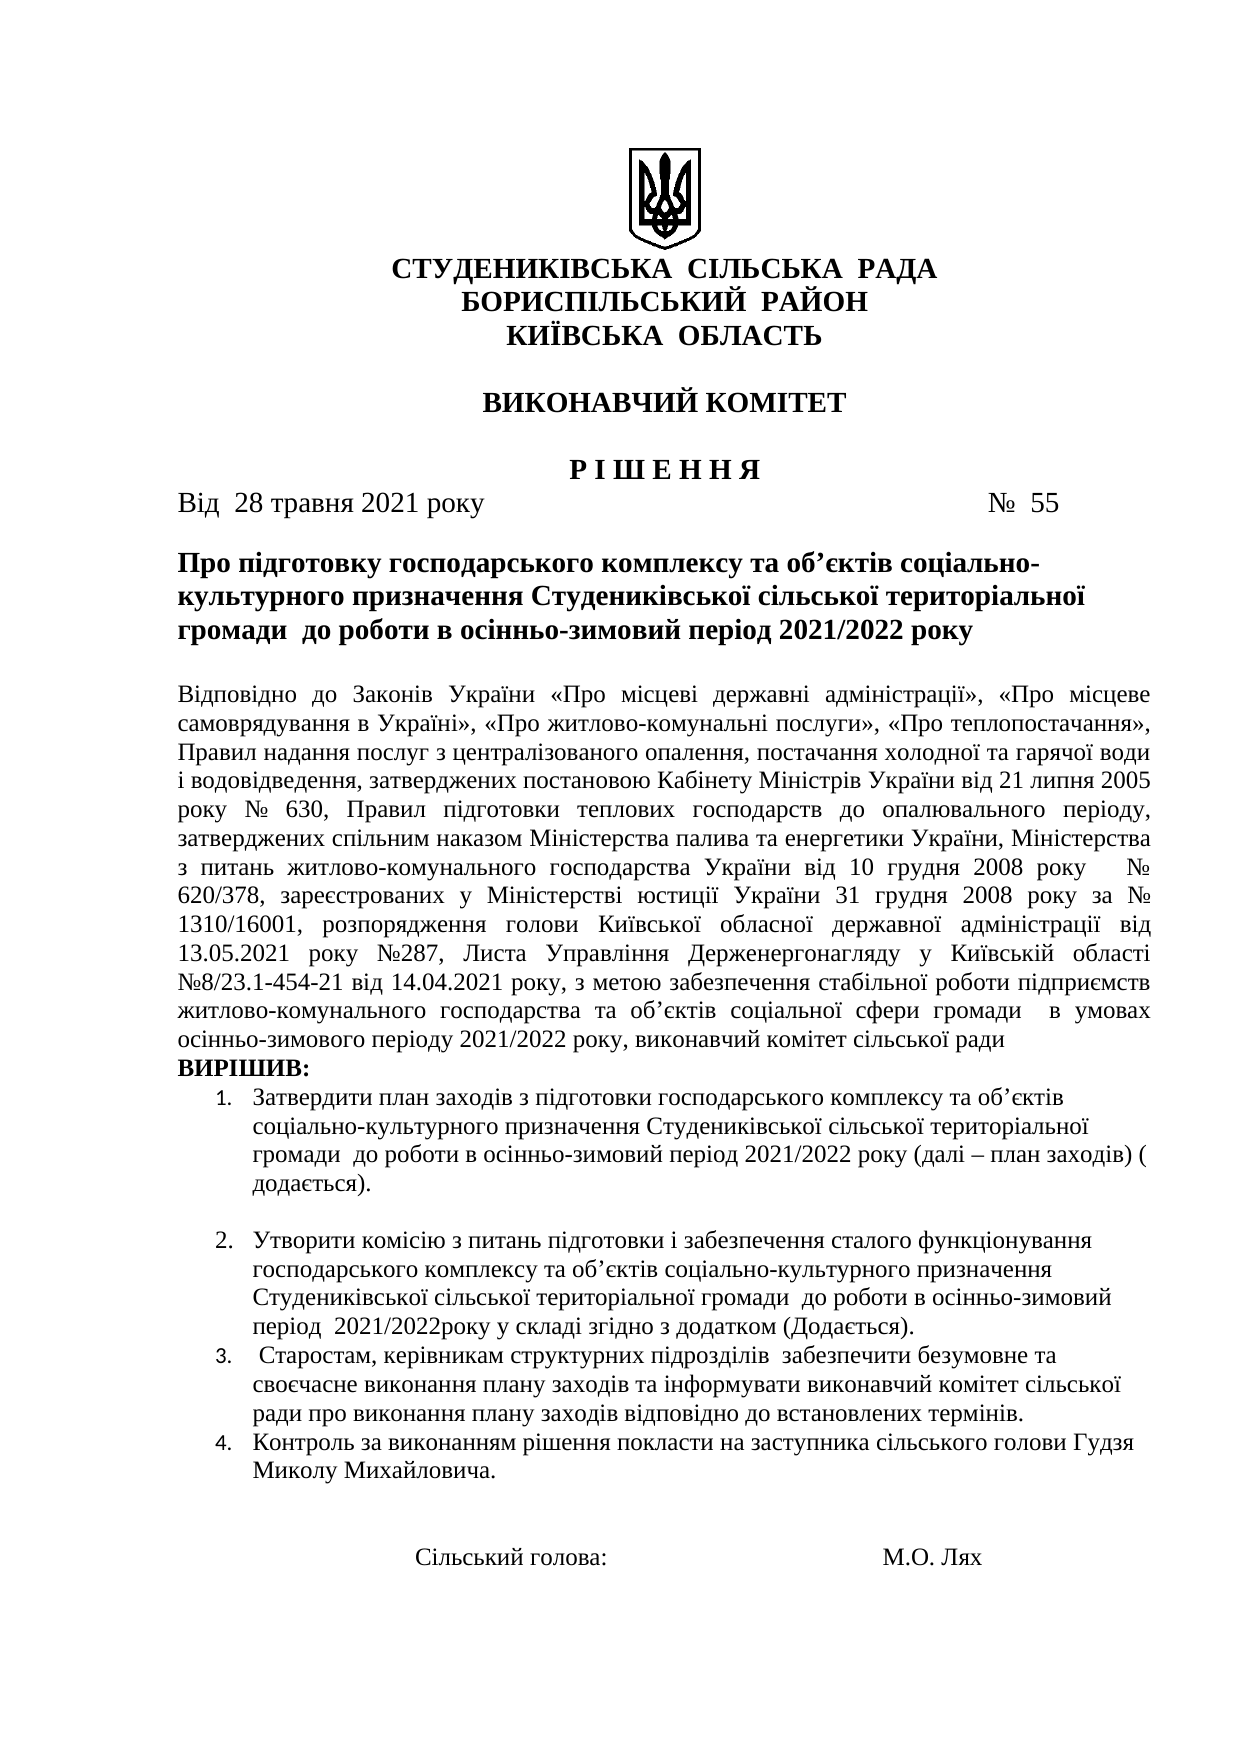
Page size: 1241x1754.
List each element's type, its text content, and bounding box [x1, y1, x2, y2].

text СТУДЕНИКІВСЬКА СІЛЬСЬКА РАДА [177, 251, 1152, 284]
text ВИРІШИВ: [177, 1053, 1152, 1082]
text Сільський голова: М.О. Лях [252, 1542, 1152, 1571]
list Затвердити план заходів з підготовки господарського комплексу та об’єктів соціально-культурного призначення Студениківської сільської територіальної громади до роботи в осінньо-зимовий період 2021/2022 року (далі – план заходів) ( додається). [215, 1082, 1152, 1197]
text Відповідно до Законів України «Про місцеві державні адміністрації», «Про місцеве самоврядування в Україні», «Про житлово-комунальні послуги», «Про теплопостачання», Правил надання послуг з централізованого опалення, постачання холодної та гарячої води і водовідведення, затверджених постановою Кабінету Міністрів України від 21 липня 2005 року № 630, Правил підготовки теплових господарств до опалювального періоду, затверджених спільним наказом Міністерства палива та енергетики України, Міністерства з питань житлово-комунального господарства України від 10 грудня 2008 року № 620/378, зареєстрованих у Міністерстві юстиції України 31 грудня 2008 року за № 1310/16001, розпорядження голови Київської обласної державної адміністрації від 13.05.2021 року №287, Листа Управління Держенергонагляду у Київській області №8/23.1-454-21 від 14.04.2021 року, з метою забезпечення стабільної роботи підприємств житлово-комунального господарства та об’єктів соціальної сфери громади в умовах осінньо-зимового періоду 2021/2022 року, виконавчий комітет сільської ради [177, 679, 1152, 1053]
text Р І Ш Е Н Н Я [177, 452, 1152, 486]
text ВИКОНАВЧИЙ КОМІТЕТ [177, 385, 1152, 418]
list Старостам, керівникам структурних підрозділів забезпечити безумовне та своєчасне виконання плану заходів та інформувати виконавчий комітет сільської ради про виконання плану заходів відповідно до встановлених термінів. [215, 1340, 1152, 1427]
picture [627, 146, 702, 251]
list Утворити комісію з питань підготовки і забезпечення сталого функціонування господарського комплексу та об’єктів соціально-культурного призначення Студениківської сільської територіальної громади до роботи в осінньо-зимовий період 2021/2022року у складі згідно з додатком (Додається). [215, 1225, 1152, 1340]
text Про підготовку господарського комплексу та об’єктів соціально-культурного призначення Студениківської сільської територіальної громади до роботи в осінньо-зимовий період 2021/2022 року [177, 545, 1152, 646]
text Від 28 травня 2021 року № 55 [177, 486, 1152, 519]
list Контроль за виконанням рішення покласти на заступника сільського голови Гудзя Миколу Михайловича. [215, 1427, 1152, 1484]
text БОРИСПІЛЬСЬКИЙ РАЙОН [177, 284, 1152, 318]
text КИЇВСЬКА ОБЛАСТЬ [177, 318, 1152, 351]
